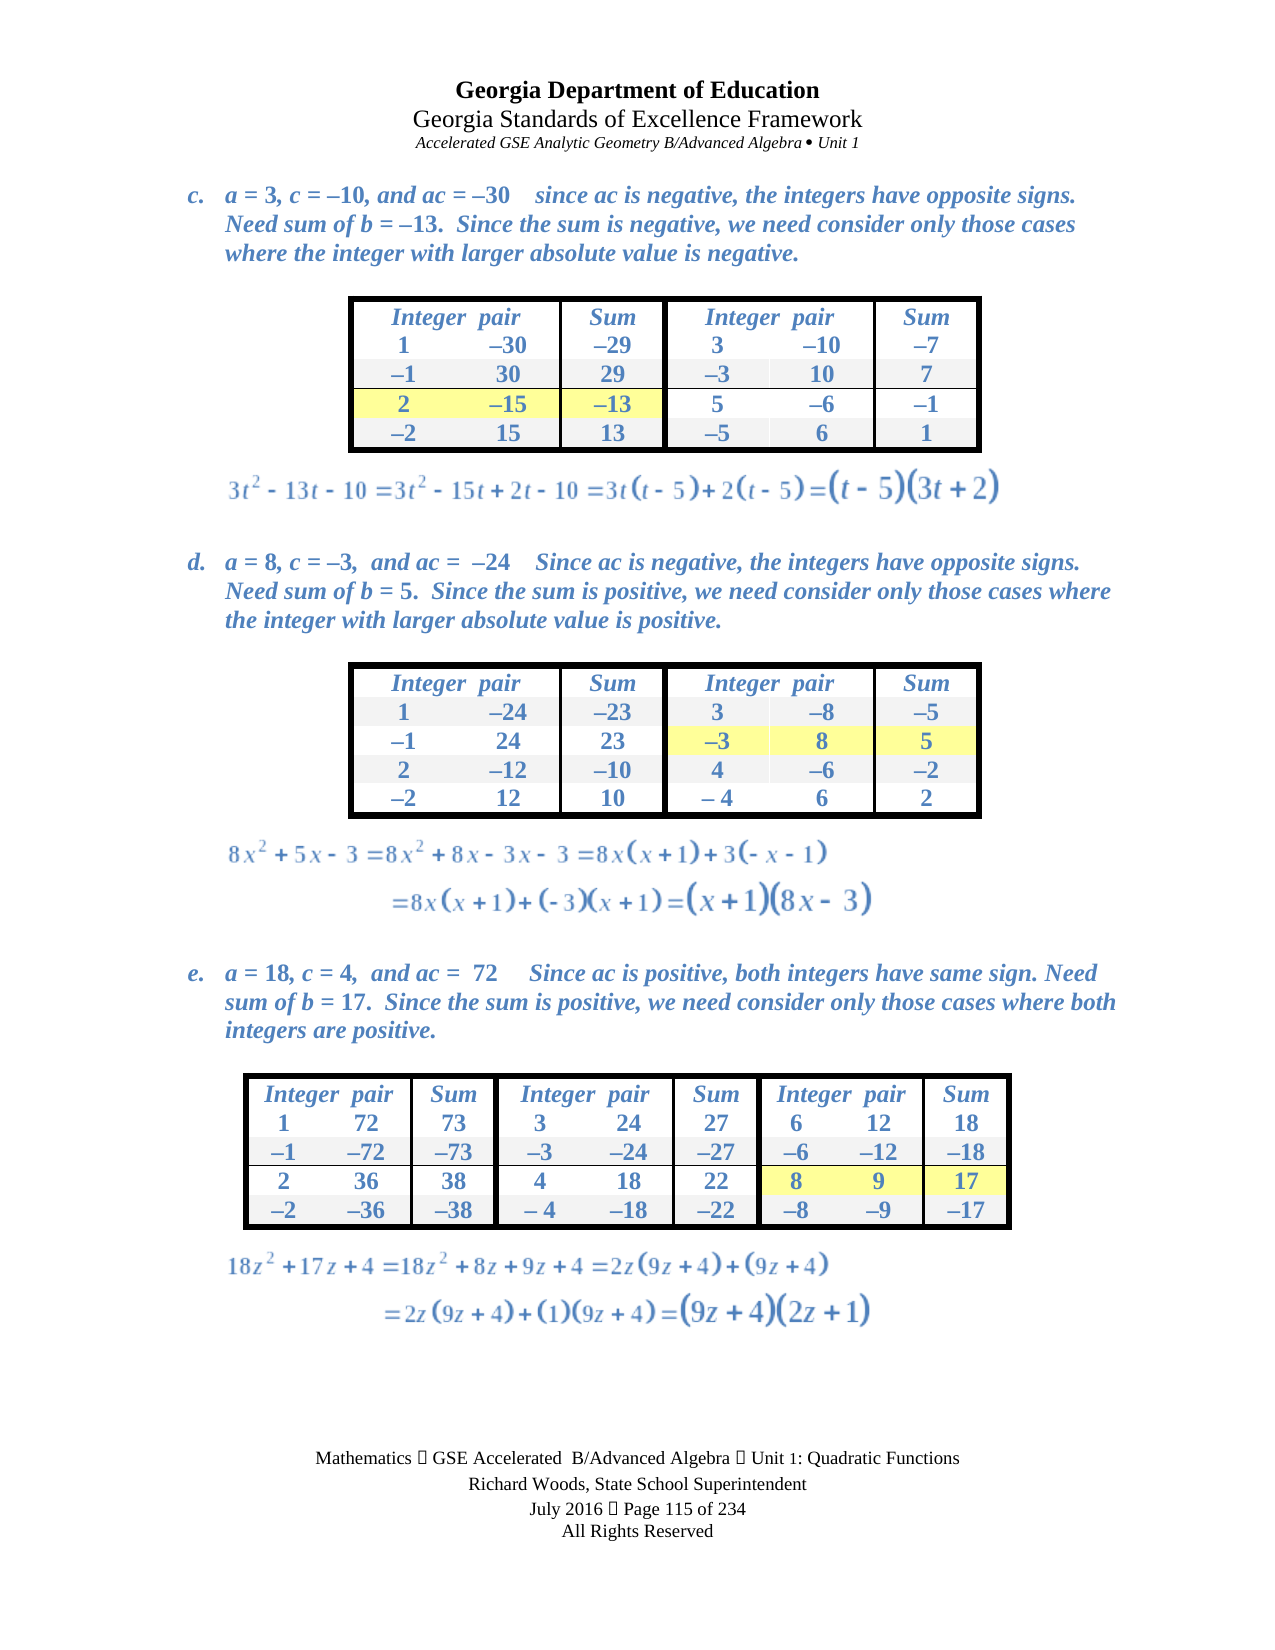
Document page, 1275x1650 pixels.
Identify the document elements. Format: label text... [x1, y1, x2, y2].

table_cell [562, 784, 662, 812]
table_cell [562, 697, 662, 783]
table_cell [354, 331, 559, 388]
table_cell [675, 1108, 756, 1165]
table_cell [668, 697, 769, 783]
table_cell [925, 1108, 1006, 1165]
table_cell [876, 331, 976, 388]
list a = 8, c = –3, and ac = –24 Since ac is negative, the integers have opposite signs. Need sum of b = 5. Since the sum is positive, we need consider only those cases where the integer with larger absolute value is positive. [187, 547, 1125, 633]
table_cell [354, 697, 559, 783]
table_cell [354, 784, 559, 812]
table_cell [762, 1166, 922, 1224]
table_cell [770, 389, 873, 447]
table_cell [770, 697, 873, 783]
list a = 3, c = –10, and ac = –30 since ac is negative, the integers have opposite signs. Need sum of b = –13. Since the sum is negative, we need consider only those cases where the integer with larger absolute value is negative. [187, 181, 1125, 267]
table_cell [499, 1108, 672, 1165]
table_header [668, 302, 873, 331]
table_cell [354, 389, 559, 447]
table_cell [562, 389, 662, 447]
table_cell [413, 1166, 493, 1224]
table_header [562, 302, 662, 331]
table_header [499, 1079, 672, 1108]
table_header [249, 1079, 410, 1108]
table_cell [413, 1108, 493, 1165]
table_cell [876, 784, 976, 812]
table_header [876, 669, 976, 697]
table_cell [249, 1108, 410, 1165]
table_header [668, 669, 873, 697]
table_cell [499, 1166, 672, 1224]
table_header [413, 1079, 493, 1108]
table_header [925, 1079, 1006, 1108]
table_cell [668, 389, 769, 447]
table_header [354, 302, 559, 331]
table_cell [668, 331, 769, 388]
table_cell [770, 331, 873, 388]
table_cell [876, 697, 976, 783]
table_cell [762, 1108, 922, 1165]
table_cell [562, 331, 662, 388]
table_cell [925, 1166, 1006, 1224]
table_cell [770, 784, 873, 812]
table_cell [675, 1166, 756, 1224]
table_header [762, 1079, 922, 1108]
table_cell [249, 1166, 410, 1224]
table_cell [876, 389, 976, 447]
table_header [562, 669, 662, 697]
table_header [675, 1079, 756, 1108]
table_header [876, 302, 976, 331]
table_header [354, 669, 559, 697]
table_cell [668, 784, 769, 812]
list a = 18, c = 4, and ac = 72 Since ac is positive, both integers have same sign. Need sum of b = 17. Since the sum is positive, we need consider only those cases where both integers are positive. [187, 958, 1125, 1044]
